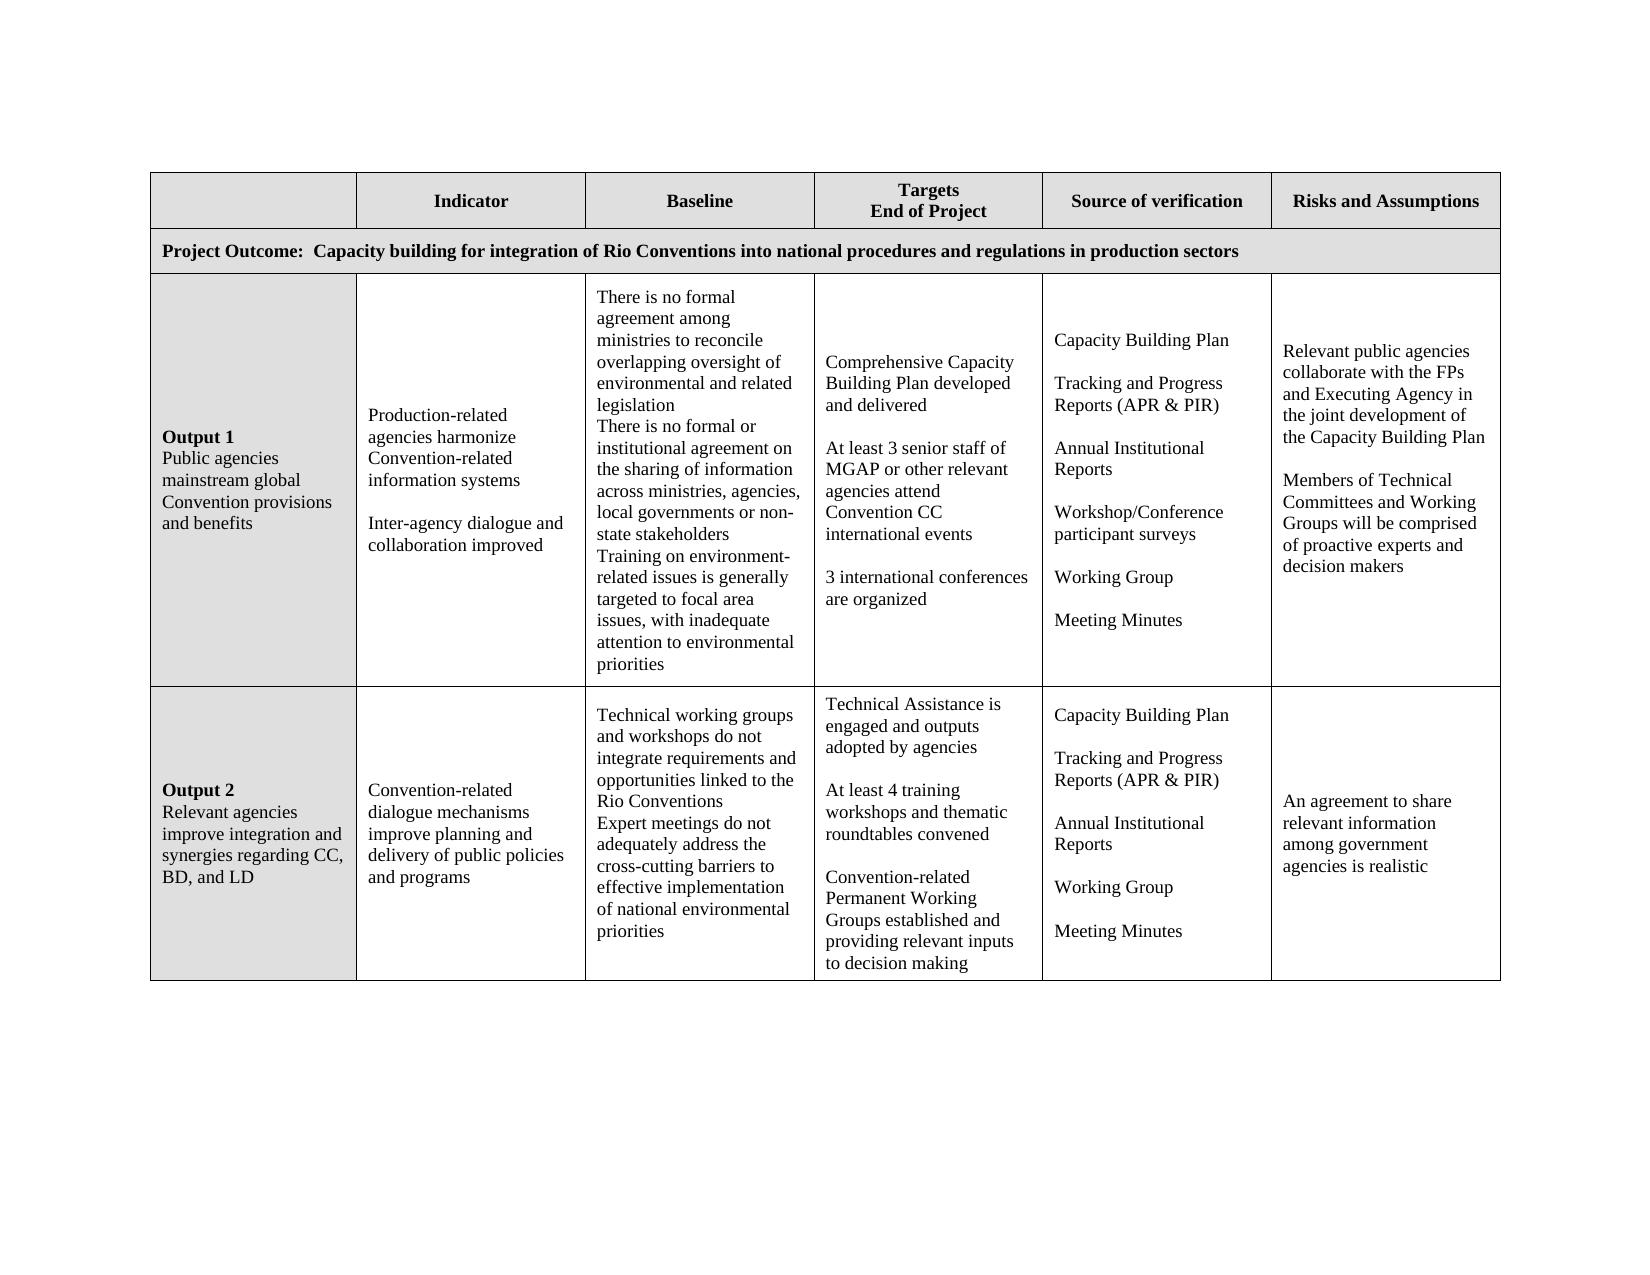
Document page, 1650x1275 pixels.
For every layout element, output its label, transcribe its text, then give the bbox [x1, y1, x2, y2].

table_cell Output 2 Relevant agencies improve integration and synergies regarding CC, BD, and LD [151, 687, 356, 980]
table_header Targets End of Project [815, 173, 1042, 228]
table_header Indicator [357, 173, 585, 228]
table_cell An agreement to share relevant information among government agencies is realistic [1272, 687, 1500, 980]
table_cell Technical Assistance is engaged and outputs adopted by agencies At least 4 training workshops and thematic roundtables convened Convention-related Permanent Working Groups established and providing relevant inputs to decision making [815, 687, 1042, 980]
table_cell Capacity Building Plan Tracking and Progress Reports (APR & PIR) Annual Institutional Reports Working Group Meeting Minutes [1043, 687, 1271, 980]
table_cell Output 1 Public agencies mainstream global Convention provisions and benefits [151, 274, 356, 686]
table_header Baseline [586, 173, 814, 228]
table_cell Comprehensive Capacity Building Plan developed and delivered At least 3 senior staff of MGAP or other relevant agencies attend Convention CC international events 3 international conferences are organized [815, 274, 1042, 686]
table_cell Capacity Building Plan Tracking and Progress Reports (APR & PIR) Annual Institutional Reports Workshop/Conference participant surveys Working Group Meeting Minutes [1043, 274, 1271, 686]
table_cell Convention-related dialogue mechanisms improve planning and delivery of public policies and programs [357, 687, 585, 980]
table_cell There is no formal agreement among ministries to reconcile overlapping oversight of environmental and related legislation There is no formal or institutional agreement on the sharing of information across ministries, agencies, local governments or non-state stakeholders Training on environment-related issues is generally targeted to focal area issues, with inadequate attention to environmental priorities [586, 274, 814, 686]
table_cell Project Outcome: Capacity building for integration of Rio Conventions into national procedures and regulations in production sectors [151, 229, 1500, 273]
table_header Source of verification [1043, 173, 1271, 228]
table_header Risks and Assumptions [1272, 173, 1500, 228]
table_header [151, 173, 356, 228]
table_cell Production-related agencies harmonize Convention-related information systems Inter-agency dialogue and collaboration improved [357, 274, 585, 686]
table_cell Technical working groups and workshops do not integrate requirements and opportunities linked to the Rio Conventions Expert meetings do not adequately address the cross-cutting barriers to effective implementation of national environmental priorities [586, 687, 814, 980]
table_cell Relevant public agencies collaborate with the FPs and Executing Agency in the joint development of the Capacity Building Plan Members of Technical Committees and Working Groups will be comprised of proactive experts and decision makers [1272, 274, 1500, 686]
